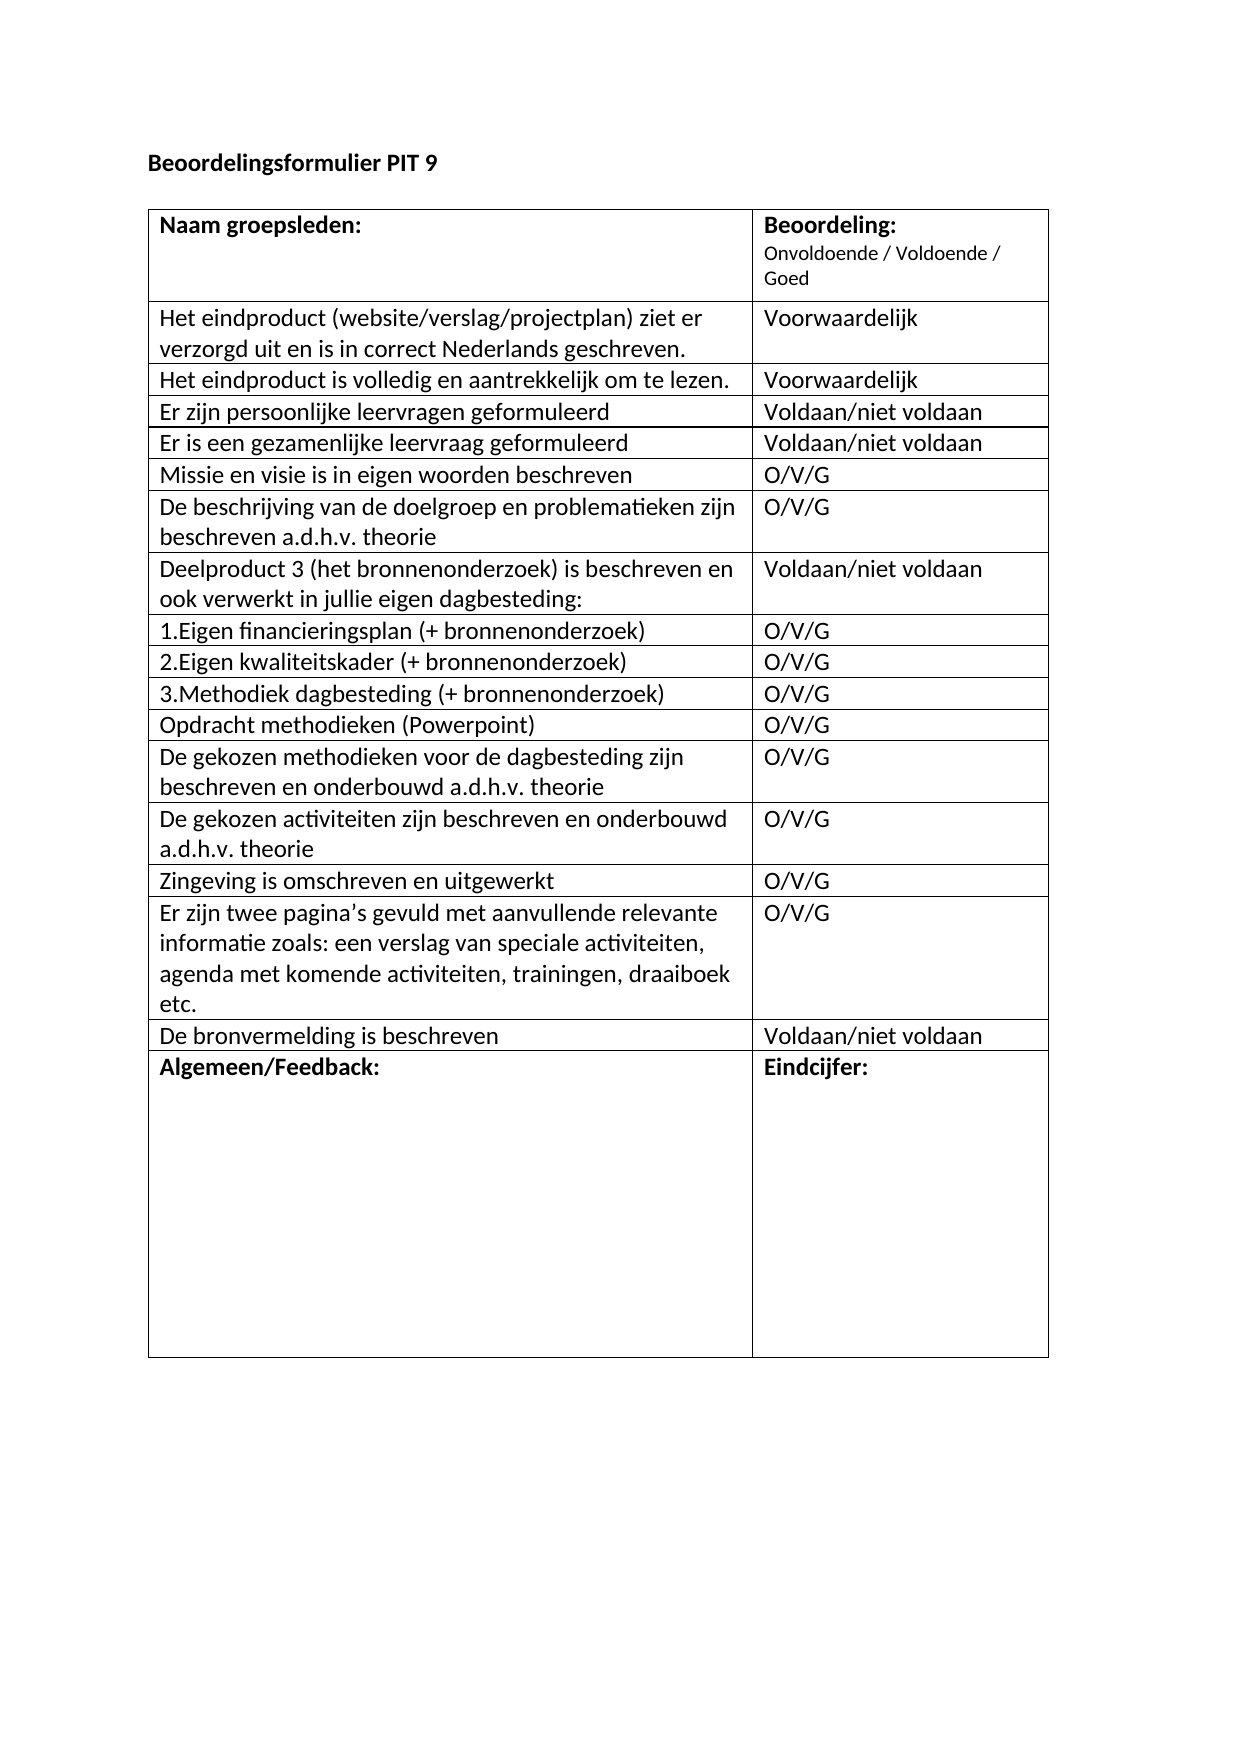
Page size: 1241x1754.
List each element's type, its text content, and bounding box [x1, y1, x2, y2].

table_cell Deelproduct 3 (het bronnenonderzoek) is beschreven en ook verwerkt in jullie eigen dagbesteding: [149, 553, 752, 614]
table_cell 2.Eigen kwaliteitskader (+ bronnenonderzoek) [149, 646, 752, 677]
table_cell O/V/G [753, 897, 1048, 1019]
table_cell Voldaan/niet voldaan [753, 553, 1048, 614]
table_cell Voorwaardelijk [753, 364, 1048, 395]
text Beoordelingsformulier PIT 9 [148, 148, 1093, 178]
table_cell Het eindproduct is volledig en aantrekkelijk om te lezen. [149, 364, 752, 395]
table_cell Missie en visie is in eigen woorden beschreven [149, 459, 752, 489]
table_cell Er is een gezamenlijke leervraag geformuleerd [149, 428, 752, 458]
table_header Naam groepsleden: [149, 210, 752, 301]
table_cell O/V/G [753, 865, 1048, 896]
table_cell De bronvermelding is beschreven [149, 1020, 752, 1050]
table_cell O/V/G [753, 459, 1048, 489]
table_cell Voldaan/niet voldaan [753, 396, 1048, 426]
table_cell Voorwaardelijk [753, 302, 1048, 363]
table_cell Zingeving is omschreven en uitgewerkt [149, 865, 752, 896]
table_cell 3.Methodiek dagbesteding (+ bronnenonderzoek) [149, 678, 752, 708]
table_cell De gekozen activiteiten zijn beschreven en onderbouwd a.d.h.v. theorie [149, 803, 752, 864]
table_cell Er zijn twee pagina’s gevuld met aanvullende relevante informatie zoals: een verslag van speciale activiteiten, agenda met komende activiteiten, trainingen, draaiboek etc. [149, 897, 752, 1019]
table_cell O/V/G [753, 491, 1048, 552]
table_cell Het eindproduct (website/verslag/projectplan) ziet er verzorgd uit en is in correct Nederlands geschreven. [149, 302, 752, 363]
table_cell O/V/G [753, 803, 1048, 864]
table_cell O/V/G [753, 646, 1048, 677]
table_cell De gekozen methodieken voor de dagbesteding zijn beschreven en onderbouwd a.d.h.v. theorie [149, 741, 752, 802]
table_cell De beschrijving van de doelgroep en problematieken zijn beschreven a.d.h.v. theorie [149, 491, 752, 552]
table_cell Opdracht methodieken (Powerpoint) [149, 710, 752, 740]
table_header Beoordeling: Onvoldoende / Voldoende / Goed [753, 210, 1048, 301]
table_cell Voldaan/niet voldaan [753, 1020, 1048, 1050]
table_cell O/V/G [753, 741, 1048, 802]
table_cell Algemeen/Feedback: [149, 1051, 752, 1357]
table_cell O/V/G [753, 678, 1048, 708]
table_cell 1.Eigen financieringsplan (+ bronnenonderzoek) [149, 615, 752, 645]
table_cell Er zijn persoonlijke leervragen geformuleerd [149, 396, 752, 426]
table_cell O/V/G [753, 615, 1048, 645]
table_cell O/V/G [753, 710, 1048, 740]
table_cell Eindcijfer: [753, 1051, 1048, 1357]
table_cell Voldaan/niet voldaan [753, 428, 1048, 458]
